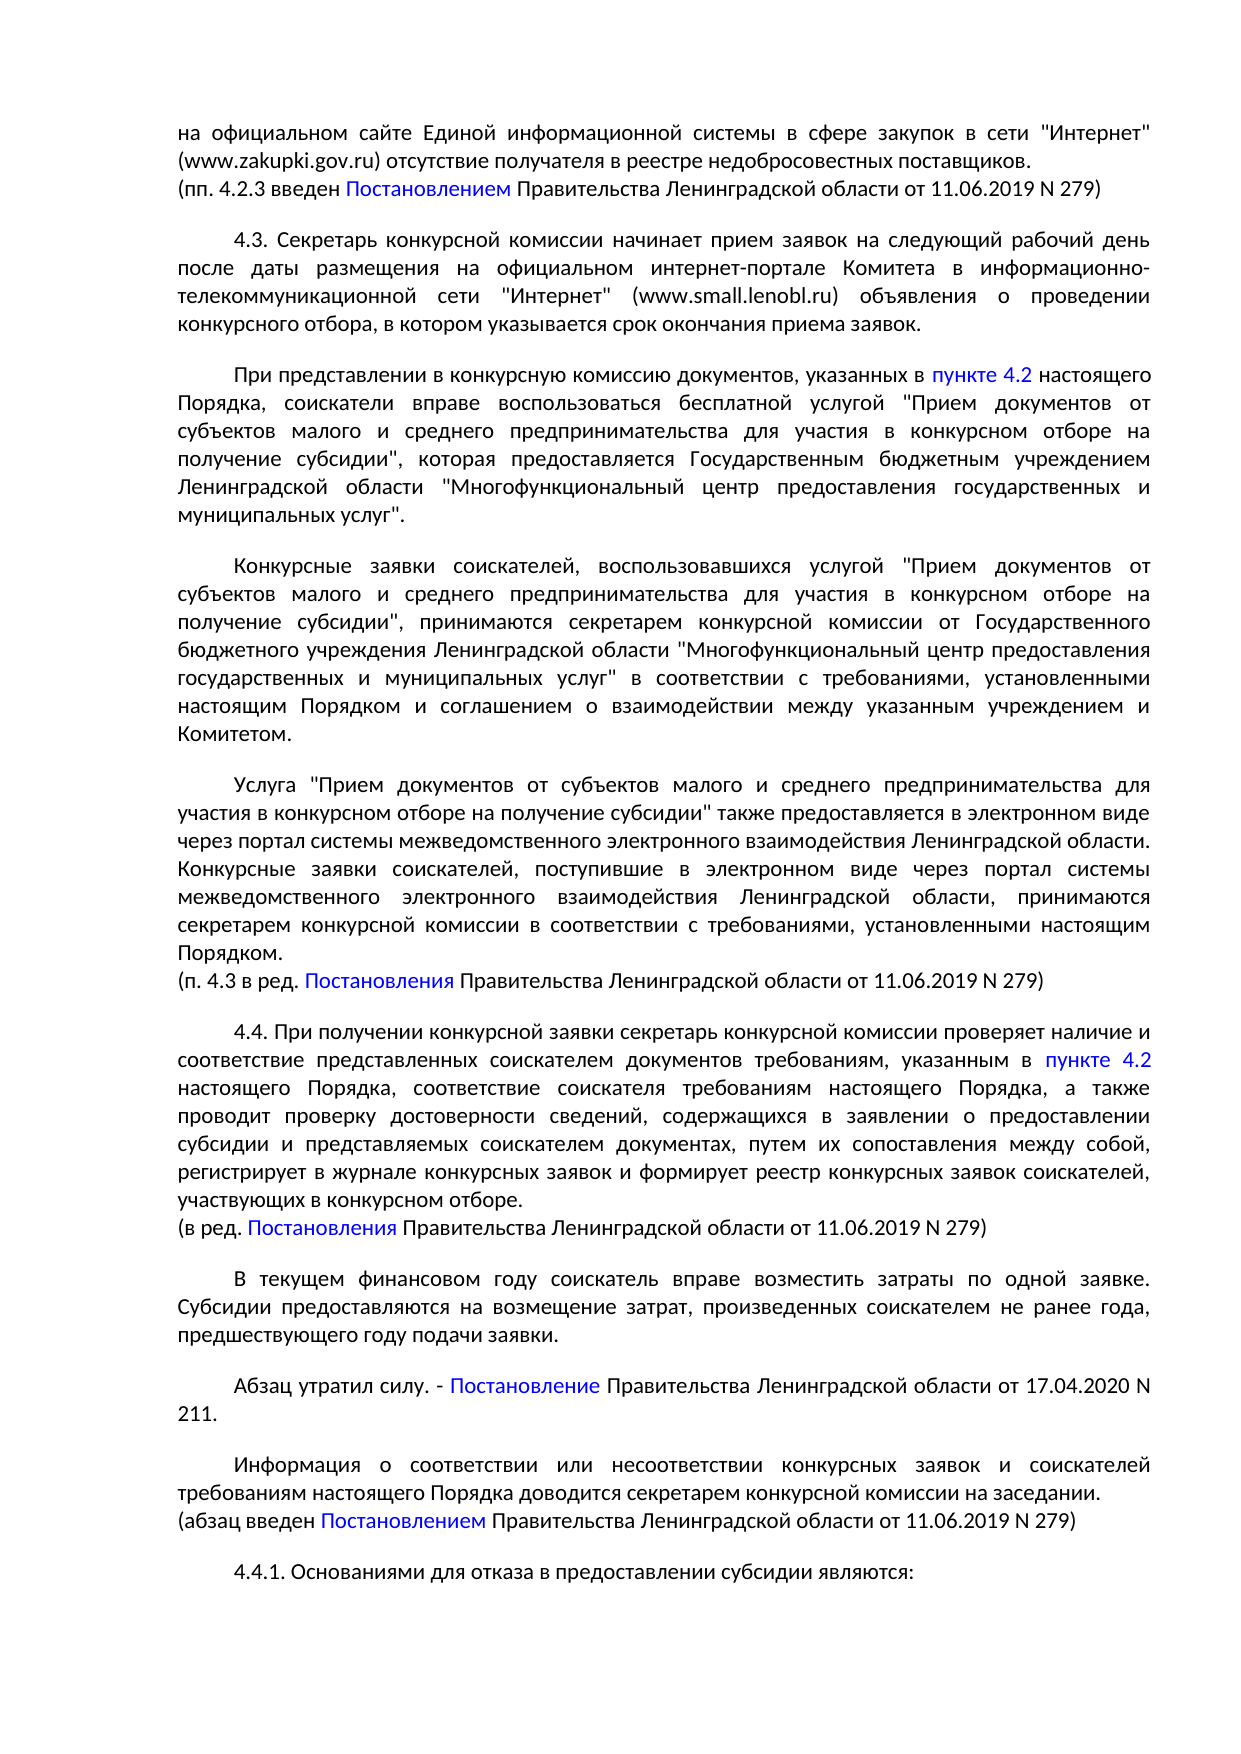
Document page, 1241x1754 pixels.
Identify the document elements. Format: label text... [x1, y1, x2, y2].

text 4.4.1. Основаниями для отказа в предоставлении субсидии являются: [177, 1557, 1152, 1585]
text Услуга "Прием документов от субъектов малого и среднего предпринимательства для участия в конкурсном отборе на получение субсидии" также предоставляется в электронном виде через портал системы межведомственного электронного взаимодействия Ленинградской области. Конкурсные заявки соискателей, поступившие в электронном виде через портал системы межведомственного электронного взаимодействия Ленинградской области, принимаются секретарем конкурсной комиссии в соответствии с требованиями, установленными настоящим Порядком. [177, 770, 1152, 966]
text Конкурсные заявки соискателей, воспользовавшихся услугой "Прием документов от субъектов малого и среднего предпринимательства для участия в конкурсном отборе на получение субсидии", принимаются секретарем конкурсной комиссии от Государственного бюджетного учреждения Ленинградской области "Многофункциональный центр предоставления государственных и муниципальных услуг" в соответствии с требованиями, установленными настоящим Порядком и соглашением о взаимодействии между указанным учреждением и Комитетом. [177, 551, 1152, 747]
text (п. 4.3 в ред. Постановления Правительства Ленинградской области от 11.06.2019 N 279) [177, 966, 1152, 994]
text (абзац введен Постановлением Правительства Ленинградской области от 11.06.2019 N 279) [177, 1506, 1152, 1534]
text 4.3. Секретарь конкурсной комиссии начинает прием заявок на следующий рабочий день после даты размещения на официальном интернет-портале Комитета в информационно-телекоммуникационной сети "Интернет" (www.small.lenobl.ru) объявления о проведении конкурсного отбора, в котором указывается срок окончания приема заявок. [177, 225, 1152, 337]
text Абзац утратил силу. - Постановление Правительства Ленинградской области от 17.04.2020 N 211. [177, 1371, 1152, 1427]
text В текущем финансовом году соискатель вправе возместить затраты по одной заявке. Субсидии предоставляются на возмещение затрат, произведенных соискателем не ранее года, предшествующего году подачи заявки. [177, 1264, 1152, 1348]
text (пп. 4.2.3 введен Постановлением Правительства Ленинградской области от 11.06.2019 N 279) [177, 174, 1152, 202]
text (в ред. Постановления Правительства Ленинградской области от 11.06.2019 N 279) [177, 1213, 1152, 1241]
text При представлении в конкурсную комиссию документов, указанных в пункте 4.2 настоящего Порядка, соискатели вправе воспользоваться бесплатной услугой "Прием документов от субъектов малого и среднего предпринимательства для участия в конкурсном отборе на получение субсидии", которая предоставляется Государственным бюджетным учреждением Ленинградской области "Многофункциональный центр предоставления государственных и муниципальных услуг". [177, 360, 1152, 528]
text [177, 118, 1152, 174]
text Информация о соответствии или несоответствии конкурсных заявок и соискателей требованиям настоящего Порядка доводится секретарем конкурсной комиссии на заседании. [177, 1450, 1152, 1506]
text 4.4. При получении конкурсной заявки секретарь конкурсной комиссии проверяет наличие и соответствие представленных соискателем документов требованиям, указанным в пункте 4.2 настоящего Порядка, соответствие соискателя требованиям настоящего Порядка, а также проводит проверку достоверности сведений, содержащихся в заявлении о предоставлении субсидии и представляемых соискателем документах, путем их сопоставления между собой, регистрирует в журнале конкурсных заявок и формирует реестр конкурсных заявок соискателей, участвующих в конкурсном отборе. [177, 1017, 1152, 1213]
